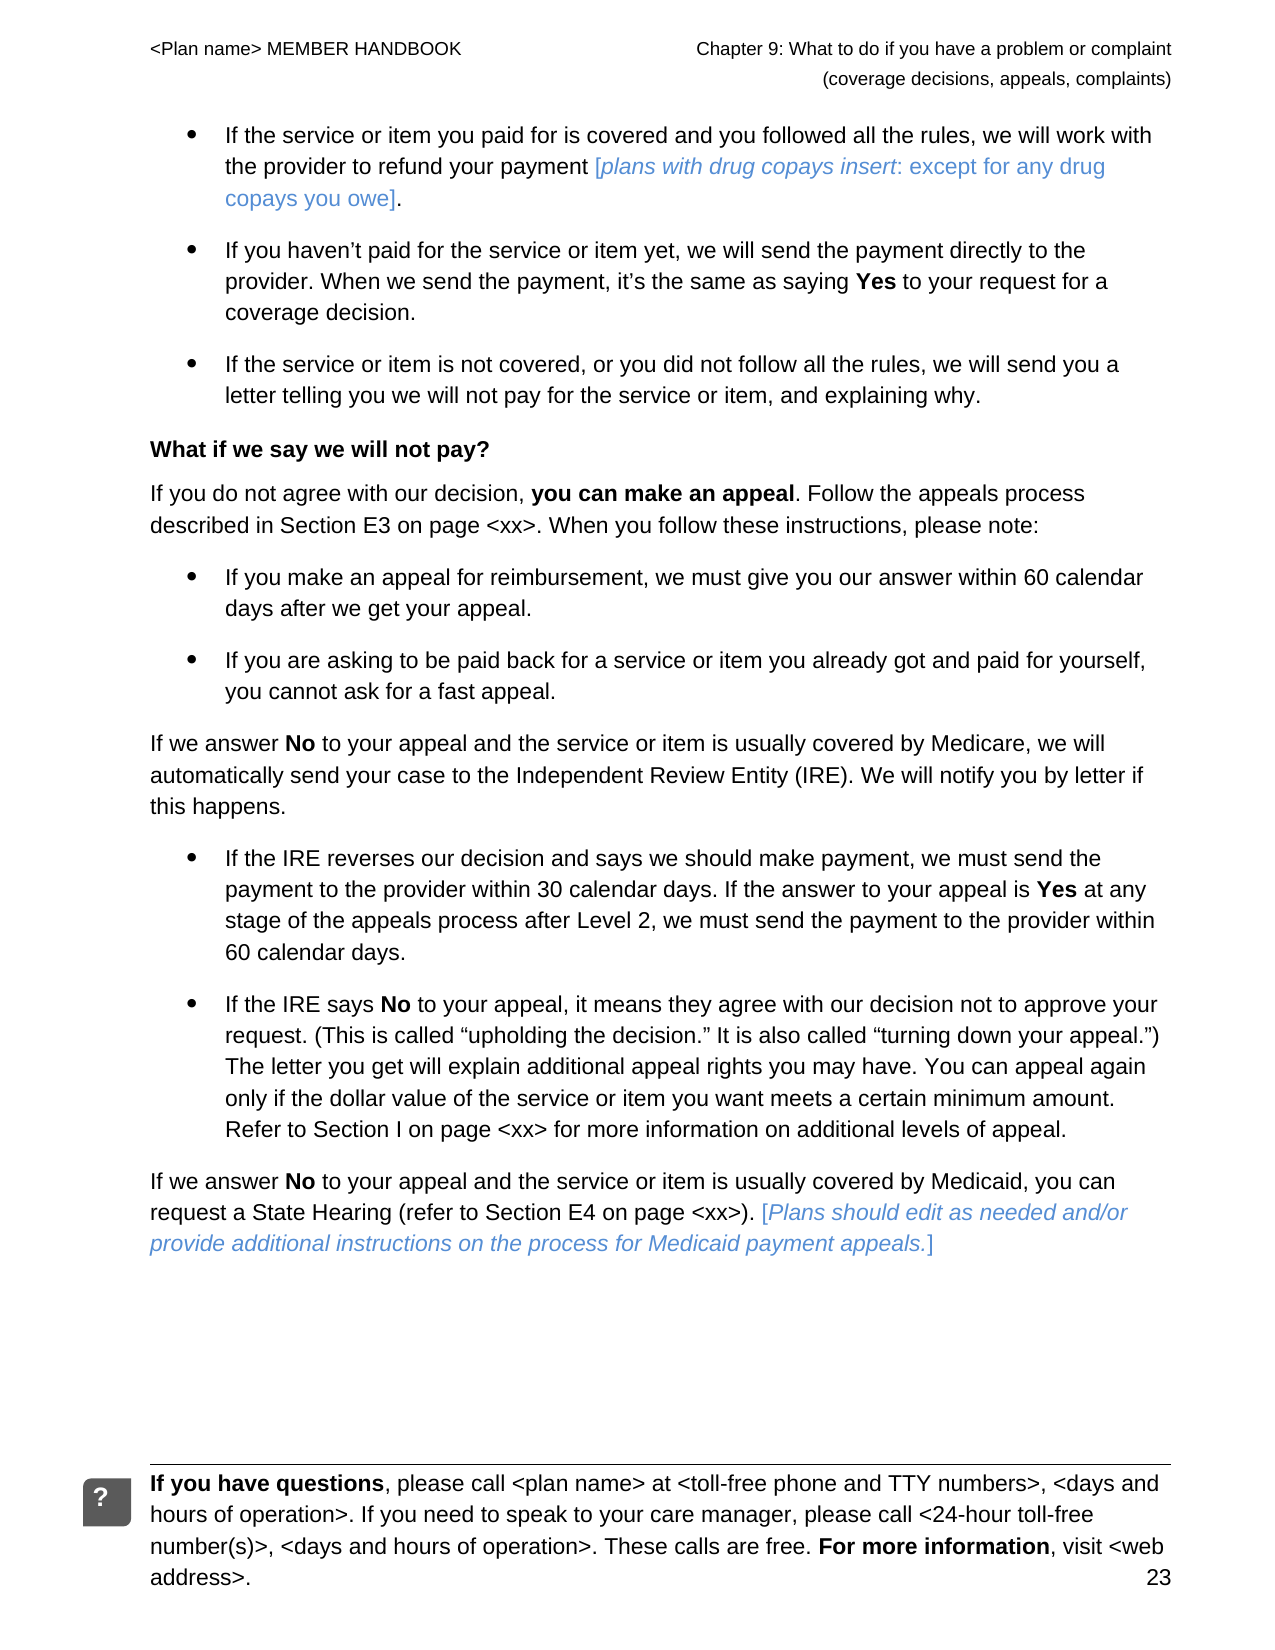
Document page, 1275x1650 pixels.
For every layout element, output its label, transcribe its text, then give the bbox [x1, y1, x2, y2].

text If you do not agree with our decision, you can make an appeal. Follow the appeals process described in Section E3 on page <xx>. When you follow these instructions, please note: [150, 477, 1171, 539]
list If the IRE reverses our decision and says we should make payment, we must send the payment to the provider within 30 calendar days. If the answer to your appeal is Yes at any stage of the appeals process after Level 2, we must send the payment to the provider within 60 calendar days. [187, 841, 1171, 966]
text If we answer No to your appeal and the service or item is usually covered by Medicare, we will automatically send your case to the Independent Review Entity (IRE). We will notify you by letter if this happens. [150, 727, 1171, 821]
list If you make an appeal for reimbursement, we must give you our answer within 60 calendar days after we get your appeal. [187, 560, 1171, 623]
list If you haven’t paid for the service or item yet, we will send the payment directly to the provider. When we send the payment, it’s the same as saying Yes to your request for a coverage decision. [187, 233, 1171, 327]
list If you are asking to be paid back for a service or item you already got and paid for yourself, you cannot ask for a fast appeal. [187, 643, 1171, 706]
subtitle What if we say we will not pay? [150, 431, 1096, 464]
list If the IRE says No to your appeal, it means they agree with our decision not to approve your request. (This is called “upholding the decision.” It is also called “turning down your appeal.”) The letter you get will explain additional appeal rights you may have. You can appeal again only if the dollar value of the service or item you want meets a certain minimum amount. Refer to Section I on page <xx> for more information on additional levels of appeal. [187, 987, 1171, 1143]
list If the service or item you paid for is covered and you followed all the rules, we will work with the provider to refund your payment [plans with drug copays insert: except for any drug copays you owe]. [187, 118, 1171, 212]
text If we answer No to your appeal and the service or item is usually covered by Medicaid, you can request a State Hearing (refer to Section E4 on page <xx>). [Plans should edit as needed and/or provide additional instructions on the process for Medicaid payment appeals.] [150, 1164, 1171, 1258]
list If the service or item is not covered, or you did not follow all the rules, we will send you a letter telling you we will not pay for the service or item, and explaining why. [187, 348, 1171, 410]
